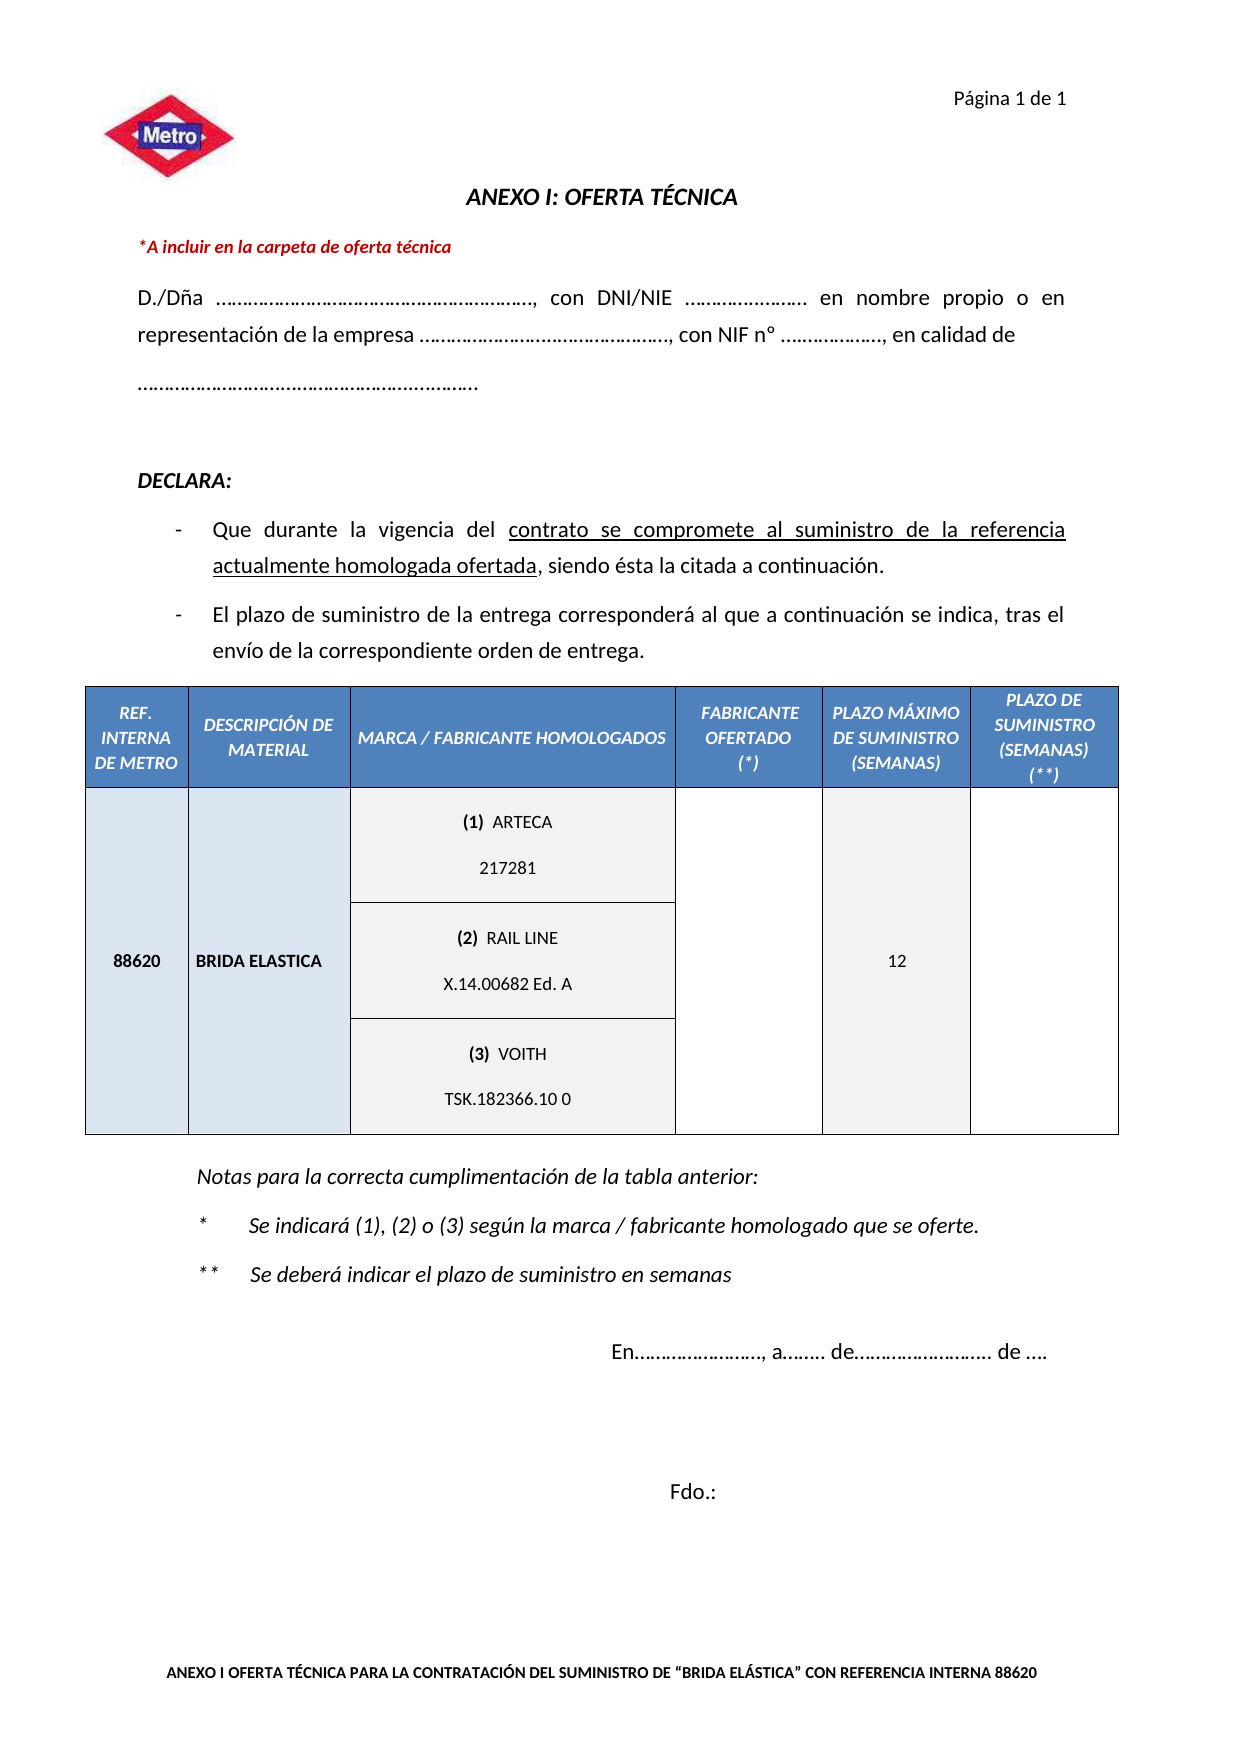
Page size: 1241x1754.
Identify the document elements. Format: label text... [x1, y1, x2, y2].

table_cell VOITH TSK.182366.10 0 [351, 1019, 675, 1133]
table_cell RAIL LINE X.14.00682 Ed. A [351, 903, 675, 1018]
text Notas para la correcta cumplimentación de la tabla anterior: [197, 1162, 1066, 1191]
table_header REF. INTERNA DE METRO [86, 687, 188, 787]
table_header PLAZO MÁXIMO DE SUMINISTRO (SEMANAS) [823, 687, 970, 787]
subtitle ANEXO I: OFERTA TÉCNICA [137, 181, 1066, 212]
text ………………………...…………………....……… [137, 368, 1066, 397]
table_cell 12 [823, 788, 970, 1133]
table_cell BRIDA ELASTICA [189, 788, 350, 1133]
table_cell [676, 788, 822, 1133]
text D./Dña ……………………………………………………, con DNI/NIE …………..……… en nombre propio o en representación de la empresa ……………………..…………………, con NIF nº ….……………, en calidad de [137, 283, 1066, 348]
text *A incluir en la carpeta de oferta técnica [137, 233, 1066, 258]
text ** Se deberá indicar el plazo de suministro en semanas [197, 1260, 1066, 1288]
table_cell ARTECA 217281 [351, 788, 675, 902]
list Que durante la vigencia del contrato se compromete al suministro de la referencia actualmente homologada ofertada, siendo ésta la citada a continuación. [175, 515, 1066, 579]
text En……………………, a…….. de…………………….. de …. [137, 1337, 1066, 1365]
list El plazo de suministro de la entrega corresponderá al que a continuación se indica, tras el envío de la correspondiente orden de entrega. [175, 600, 1066, 665]
text * Se indicará (1), (2) o (3) según la marca / fabricante homologado que se oferte. [197, 1211, 1066, 1239]
picture [103, 87, 238, 182]
table_cell 88620 [86, 788, 188, 1133]
text DECLARA: [137, 466, 1066, 494]
table_header PLAZO DE SUMINISTRO (SEMANAS) (**) [971, 687, 1118, 787]
table_header MARCA / FABRICANTE HOMOLOGADOS [351, 687, 675, 787]
table_cell [971, 788, 1118, 1133]
text Fdo.: [512, 1477, 1066, 1505]
table_header DESCRIPCIÓN DE MATERIAL [189, 687, 350, 787]
table_header FABRICANTE OFERTADO (*) [676, 687, 822, 787]
